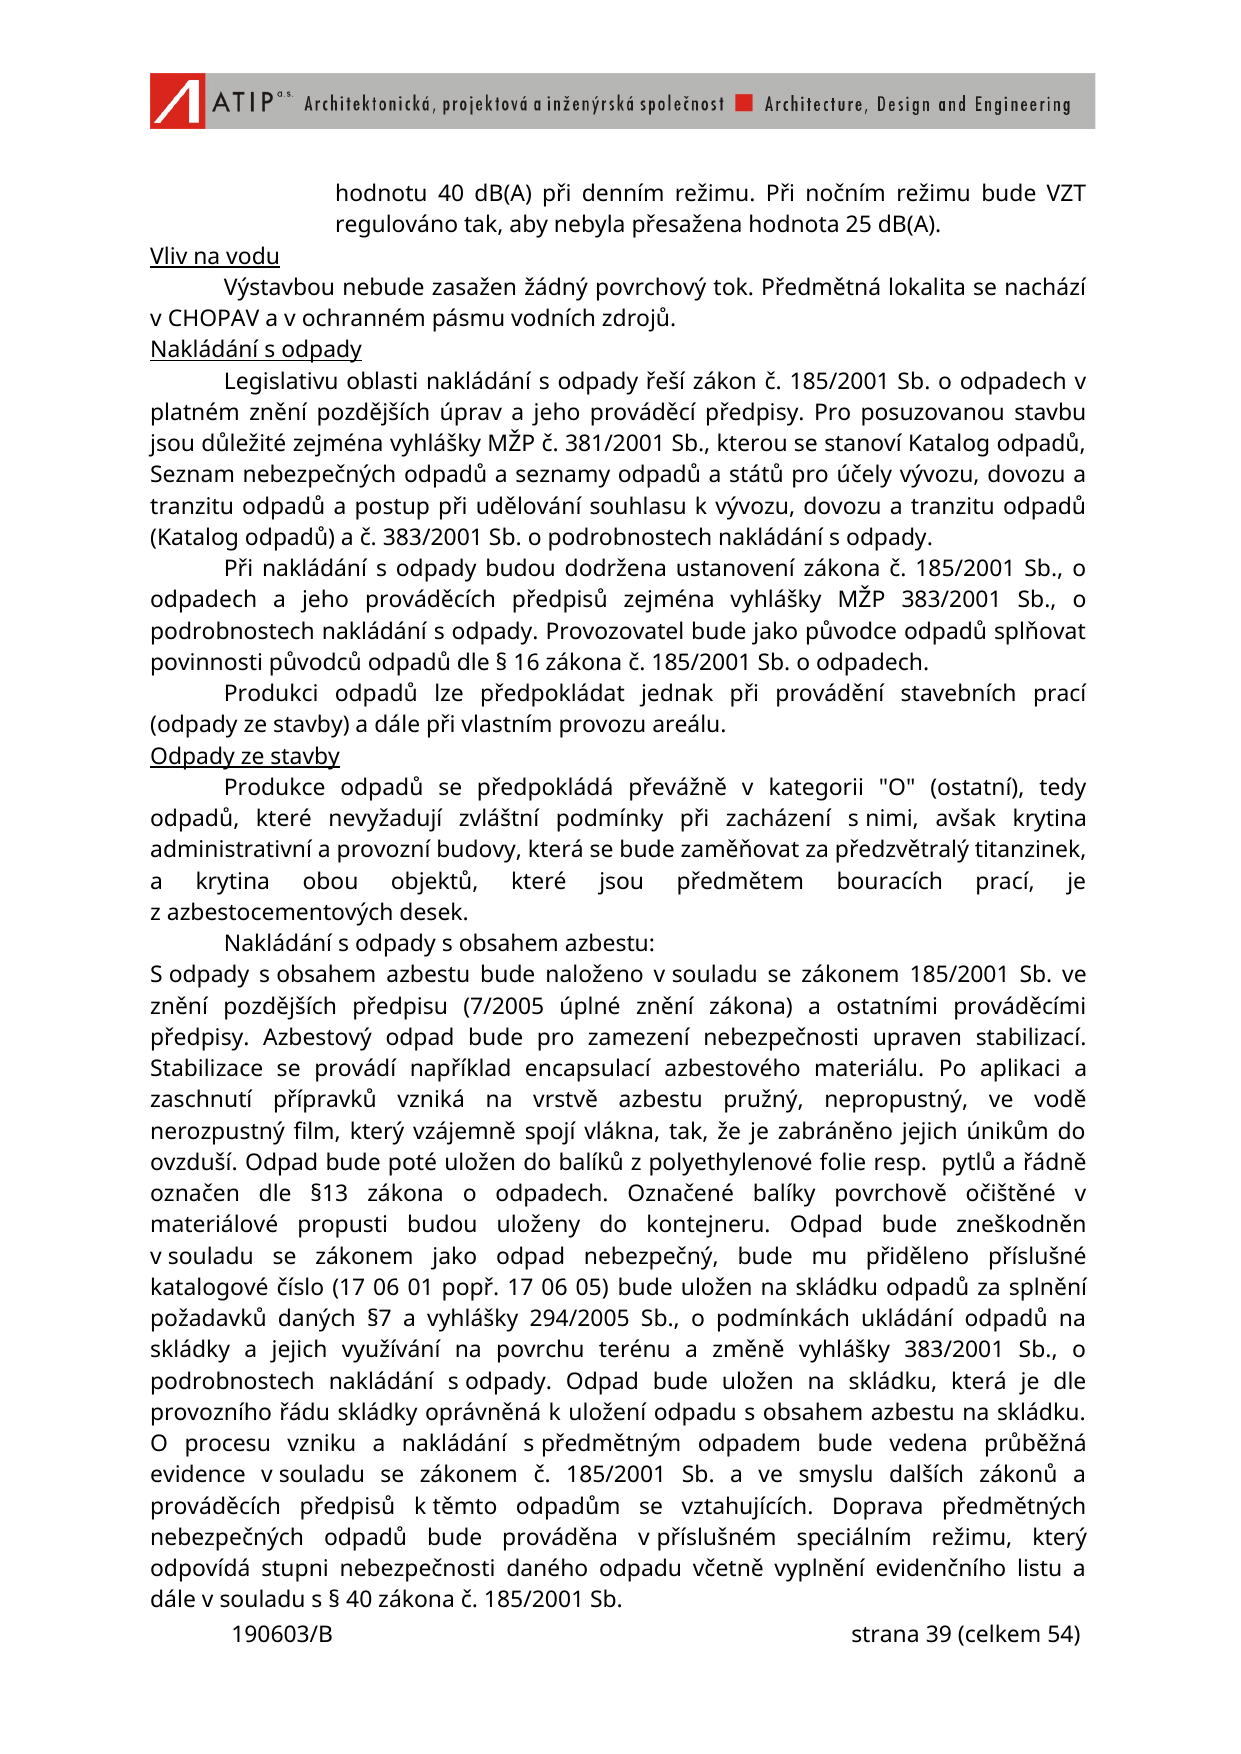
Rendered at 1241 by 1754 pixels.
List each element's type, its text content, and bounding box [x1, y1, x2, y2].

text Při nakládání s odpady budou dodržena ustanovení zákona č. 185/2001 Sb., o odpadech a jeho prováděcích předpisů zejména vyhlášky MŽP 383/2001 Sb., o podrobnostech nakládání s odpady. Provozovatel bude jako původce odpadů splňovat povinnosti původců odpadů dle § 16 zákona č. 185/2001 Sb. o odpadech. [150, 552, 1087, 677]
text Nakládání s odpady s obsahem azbestu: [150, 927, 1087, 958]
text Odpady ze stavby [150, 740, 1087, 771]
text Legislativu oblasti nakládání s odpady řeší zákon č. 185/2001 Sb. o odpadech v platném znění pozdějších úprav a jeho prováděcí předpisy. Pro posuzovanou stavbu jsou důležité zejména vyhlášky MŽP č. 381/2001 Sb., kterou se stanoví Katalog odpadů, Seznam nebezpečných odpadů a seznamy odpadů a států pro účely vývozu, dovozu a tranzitu odpadů a postup při udělování souhlasu k vývozu, dovozu a tranzitu odpadů (Katalog odpadů) a č. 383/2001 Sb. o podrobnostech nakládání s odpady. [150, 365, 1087, 552]
text Produkci odpadů lze předpokládat jednak při provádění stavebních prací (odpady ze stavby) a dále při vlastním provozu areálu. [150, 677, 1087, 740]
picture [150, 73, 1096, 129]
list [297, 177, 1087, 240]
text Produkce odpadů se předpokládá převážně v kategorii "O" (ostatní), tedy odpadů, které nevyžadují zvláštní podmínky při zacházení s nimi, avšak krytina administrativní a provozní budovy, která se bude zaměňovat za předzvětralý titanzinek, a krytina obou objektů, které jsou předmětem bouracích prací, je z azbestocementových desek. [150, 771, 1087, 927]
text Nakládání s odpady [150, 333, 1087, 365]
text S odpady s obsahem azbestu bude naloženo v souladu se zákonem 185/2001 Sb. ve znění pozdějších předpisu (7/2005 úplné znění zákona) a ostatními prováděcími předpisy. Azbestový odpad bude pro zamezení nebezpečnosti upraven stabilizací. Stabilizace se provádí například encapsulací azbestového materiálu. Po aplikaci a zaschnutí přípravků vzniká na vrstvě azbestu pružný, nepropustný, ve vodě nerozpustný film, který vzájemně spojí vlákna, tak, že je zabráněno jejich únikům do ovzduší. Odpad bude poté uložen do balíků z polyethylenové folie resp. pytlů a řádně označen dle §13 zákona o odpadech. Označené balíky povrchově očištěné v materiálové propusti budou uloženy do kontejneru. Odpad bude zneškodněn v souladu se zákonem jako odpad nebezpečný, bude mu přiděleno příslušné katalogové číslo (17 06 01 popř. 17 06 05) bude uložen na skládku odpadů za splnění požadavků daných §7 a vyhlášky 294/2005 Sb., o podmínkách ukládání odpadů na skládky a jejich využívání na povrchu terénu a změně vyhlášky 383/2001 Sb., o podrobnostech nakládání s odpady. Odpad bude uložen na skládku, která je dle provozního řádu skládky oprávněná k uložení odpadu s obsahem azbestu na skládku. O procesu vzniku a nakládání s předmětným odpadem bude vedena průběžná evidence v souladu se zákonem č. 185/2001 Sb. a ve smyslu dalších zákonů a prováděcích předpisů k těmto odpadům se vztahujících. Doprava předmětných nebezpečných odpadů bude prováděna v příslušném speciálním režimu, který odpovídá stupni nebezpečnosti daného odpadu včetně vyplnění evidenčního listu a dále v souladu s § 40 zákona č. 185/2001 Sb. [150, 958, 1087, 1615]
text Výstavbou nebude zasažen žádný povrchový tok. Předmětná lokalita se nachází v CHOPAV a v ochranném pásmu vodních zdrojů. [150, 271, 1087, 333]
text Vliv na vodu [150, 240, 1087, 271]
